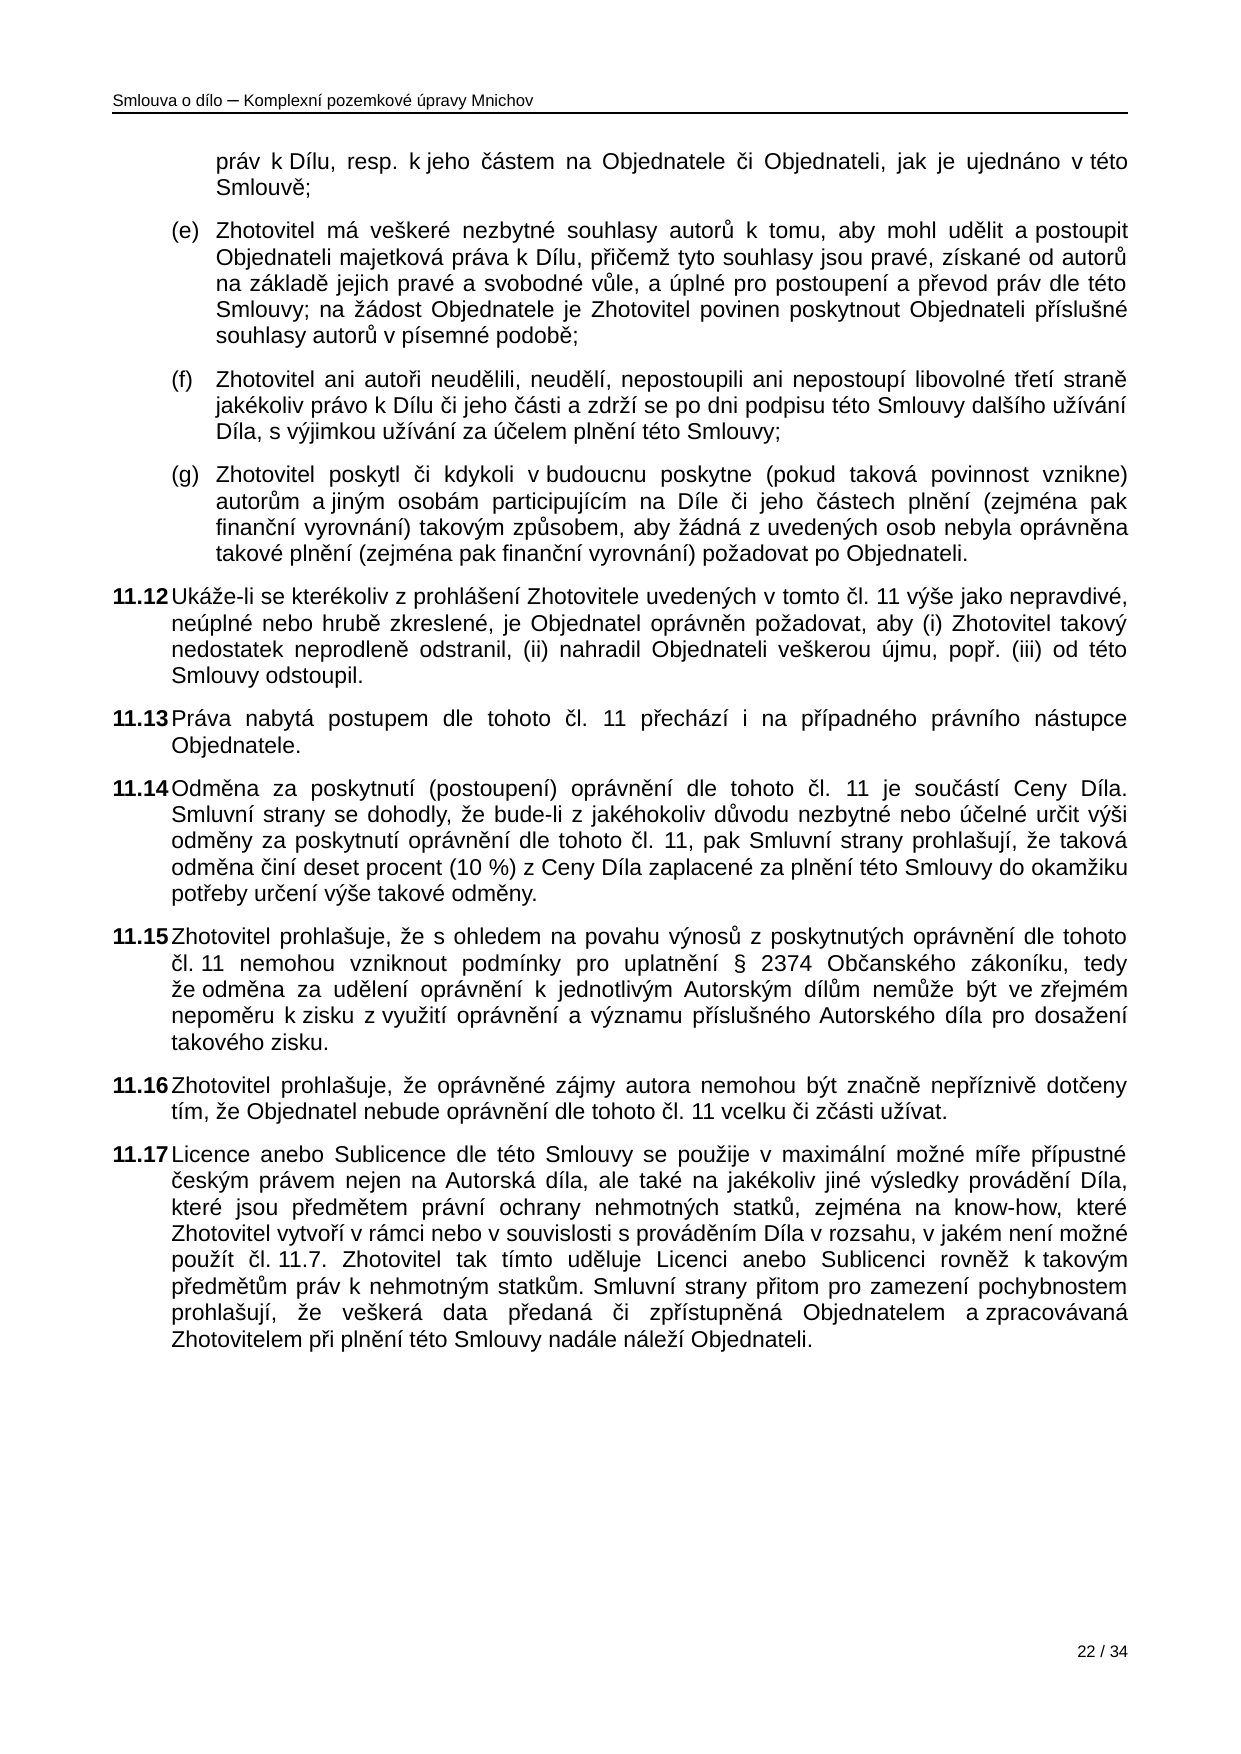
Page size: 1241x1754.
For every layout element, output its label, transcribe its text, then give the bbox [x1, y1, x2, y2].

text Ukáže-li se kterékoliv z prohlášení Zhotovitele uvedených v tomto čl. 11 výše jako nepravdivé, neúplné nebo hrubě zkreslené, je Objednatel oprávněn požadovat, aby (i) Zhotovitel takový nedostatek neprodleně odstranil, (ii) nahradil Objednateli veškerou újmu, popř. (iii) od této Smlouvy odstoupil. [112, 583, 1128, 689]
text Zhotovitel prohlašuje, že s ohledem na povahu výnosů z poskytnutých oprávnění dle tohoto čl. 11 nemohou vzniknout podmínky pro uplatnění § 2374 Občanského zákoníku, tedy že odměna za udělení oprávnění k jednotlivým Autorským dílům nemůže být ve zřejmém nepoměru k zisku z využití oprávnění a významu příslušného Autorského díla pro dosažení takového zisku. [112, 923, 1128, 1055]
text Zhotovitel poskytl či kdykoli v budoucnu poskytne (pokud taková povinnost vznikne) autorům a jiným osobám participujícím na Díle či jeho částech plnění (zejména pak finanční vyrovnání) takovým způsobem, aby žádná z uvedených osob nebyla oprávněna takové plnění (zejména pak finanční vyrovnání) požadovat po Objednateli. [171, 461, 1128, 567]
text Práva nabytá postupem dle tohoto čl. 11 přechází i na případného právního nástupce Objednatele. [112, 705, 1128, 758]
text Licence anebo Sublicence dle této Smlouvy se použije v maximální možné míře přípustné českým právem nejen na Autorská díla, ale také na jakékoliv jiné výsledky provádění Díla, které jsou předmětem právní ochrany nehmotných statků, zejména na know-how, které Zhotovitel vytvoří v rámci nebo v souvislosti s prováděním Díla v rozsahu, v jakém není možné použít čl. 11.7. Zhotovitel tak tímto uděluje Licenci anebo Sublicenci rovněž k takovým předmětům práv k nehmotným statkům. Smluvní strany přitom pro zamezení pochybnostem prohlašují, že veškerá data předaná či zpřístupněná Objednatelem a zpracovávaná Zhotovitelem při plnění této Smlouvy nadále náleží Objednateli. [112, 1141, 1128, 1352]
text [171, 148, 1128, 200]
text Zhotovitel ani autoři neudělili, neudělí, nepostoupili ani nepostoupí libovolné třetí straně jakékoliv právo k Dílu či jeho části a zdrží se po dni podpisu této Smlouvy dalšího užívání Díla, s výjimkou užívání za účelem plnění této Smlouvy; [171, 366, 1128, 444]
text Odměna za poskytnutí (postoupení) oprávnění dle tohoto čl. 11 je součástí Ceny Díla. Smluvní strany se dohodly, že bude-li z jakéhokoliv důvodu nezbytné nebo účelné určit výši odměny za poskytnutí oprávnění dle tohoto čl. 11, pak Smluvní strany prohlašují, že taková odměna činí deset procent (10 %) z Ceny Díla zaplacené za plnění této Smlouvy do okamžiku potřeby určení výše takové odměny. [112, 775, 1128, 907]
text Zhotovitel má veškeré nezbytné souhlasy autorů k tomu, aby mohl udělit a postoupit Objednateli majetková práva k Dílu, přičemž tyto souhlasy jsou pravé, získané od autorů na základě jejich pravé a svobodné vůle, a úplné pro postoupení a převod práv dle této Smlouvy; na žádost Objednatele je Zhotovitel povinen poskytnout Objednateli příslušné souhlasy autorů v písemné podobě; [171, 217, 1128, 349]
text Zhotovitel prohlašuje, že oprávněné zájmy autora nemohou být značně nepříznivě dotčeny tím, že Objednatel nebude oprávnění dle tohoto čl. 11 vcelku či zčásti užívat. [112, 1072, 1128, 1124]
